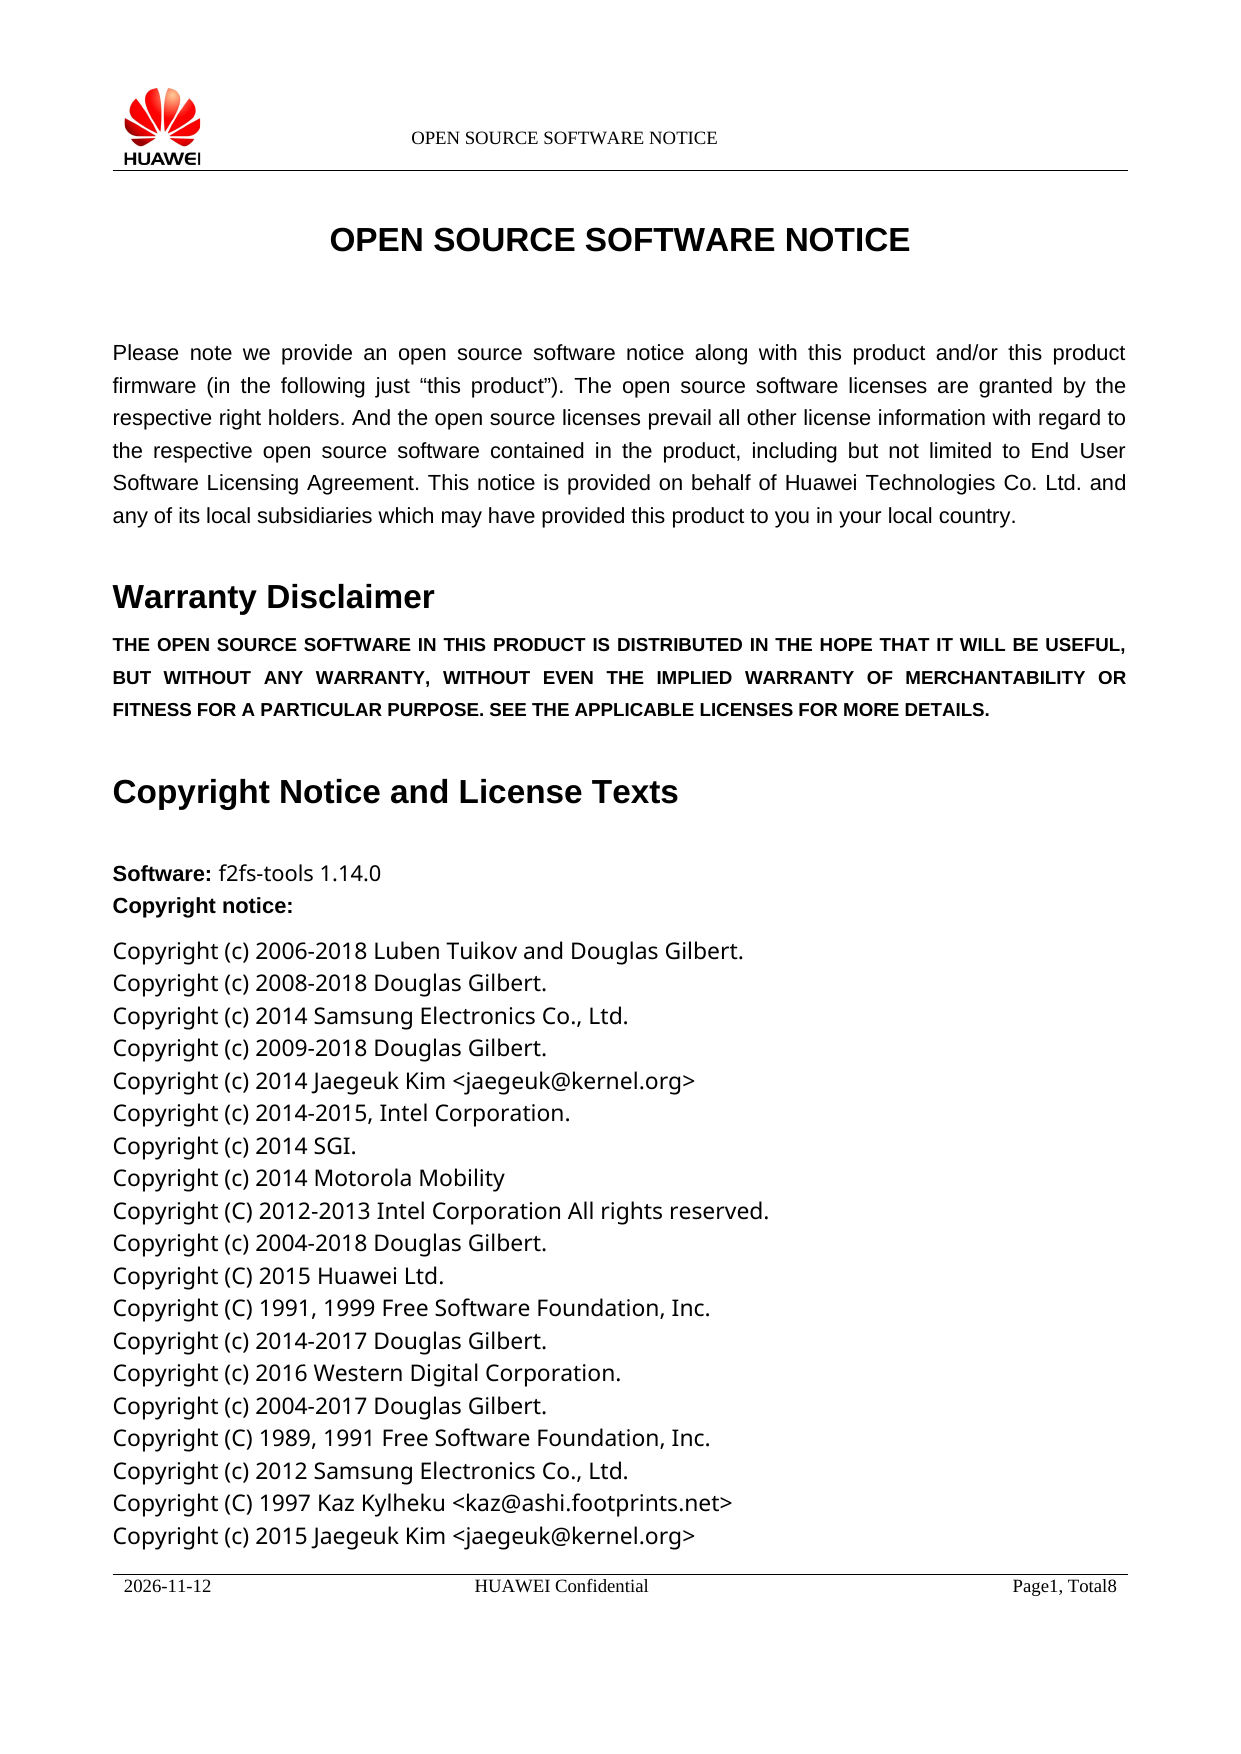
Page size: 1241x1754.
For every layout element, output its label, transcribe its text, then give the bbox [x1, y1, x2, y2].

picture [124, 88, 201, 165]
text Copyright Notice and License Texts [112, 759, 1128, 824]
text Warranty Disclaimer [112, 564, 1128, 629]
text Copyright notice: [112, 889, 1128, 921]
text The open source software in this product is distributed in the hope that it will be useful, but WITHOUT ANY WARRANTY, without even the implied warranty of MERCHANTABILITY or FITNESS FOR A PARTICULAR PURPOSE. See the applicable licenses for more details. [112, 629, 1128, 726]
title Software: f2fs-tools 1.14.0 [112, 856, 1128, 889]
text OPEN SOURCE SOFTWARE NOTICE [112, 206, 1128, 271]
text Please note we provide an open source software notice along with this product and/or this product firmware (in the following just “this product”). The open source software licenses are granted by the respective right holders. And the open source licenses prevail all other license information with regard to the respective open source software contained in the product, including but not limited to End User Software Licensing Agreement. This notice is provided on behalf of Huawei Technologies Co. Ltd. and any of its local subsidiaries which may have provided this product to you in your local country. [112, 336, 1128, 531]
